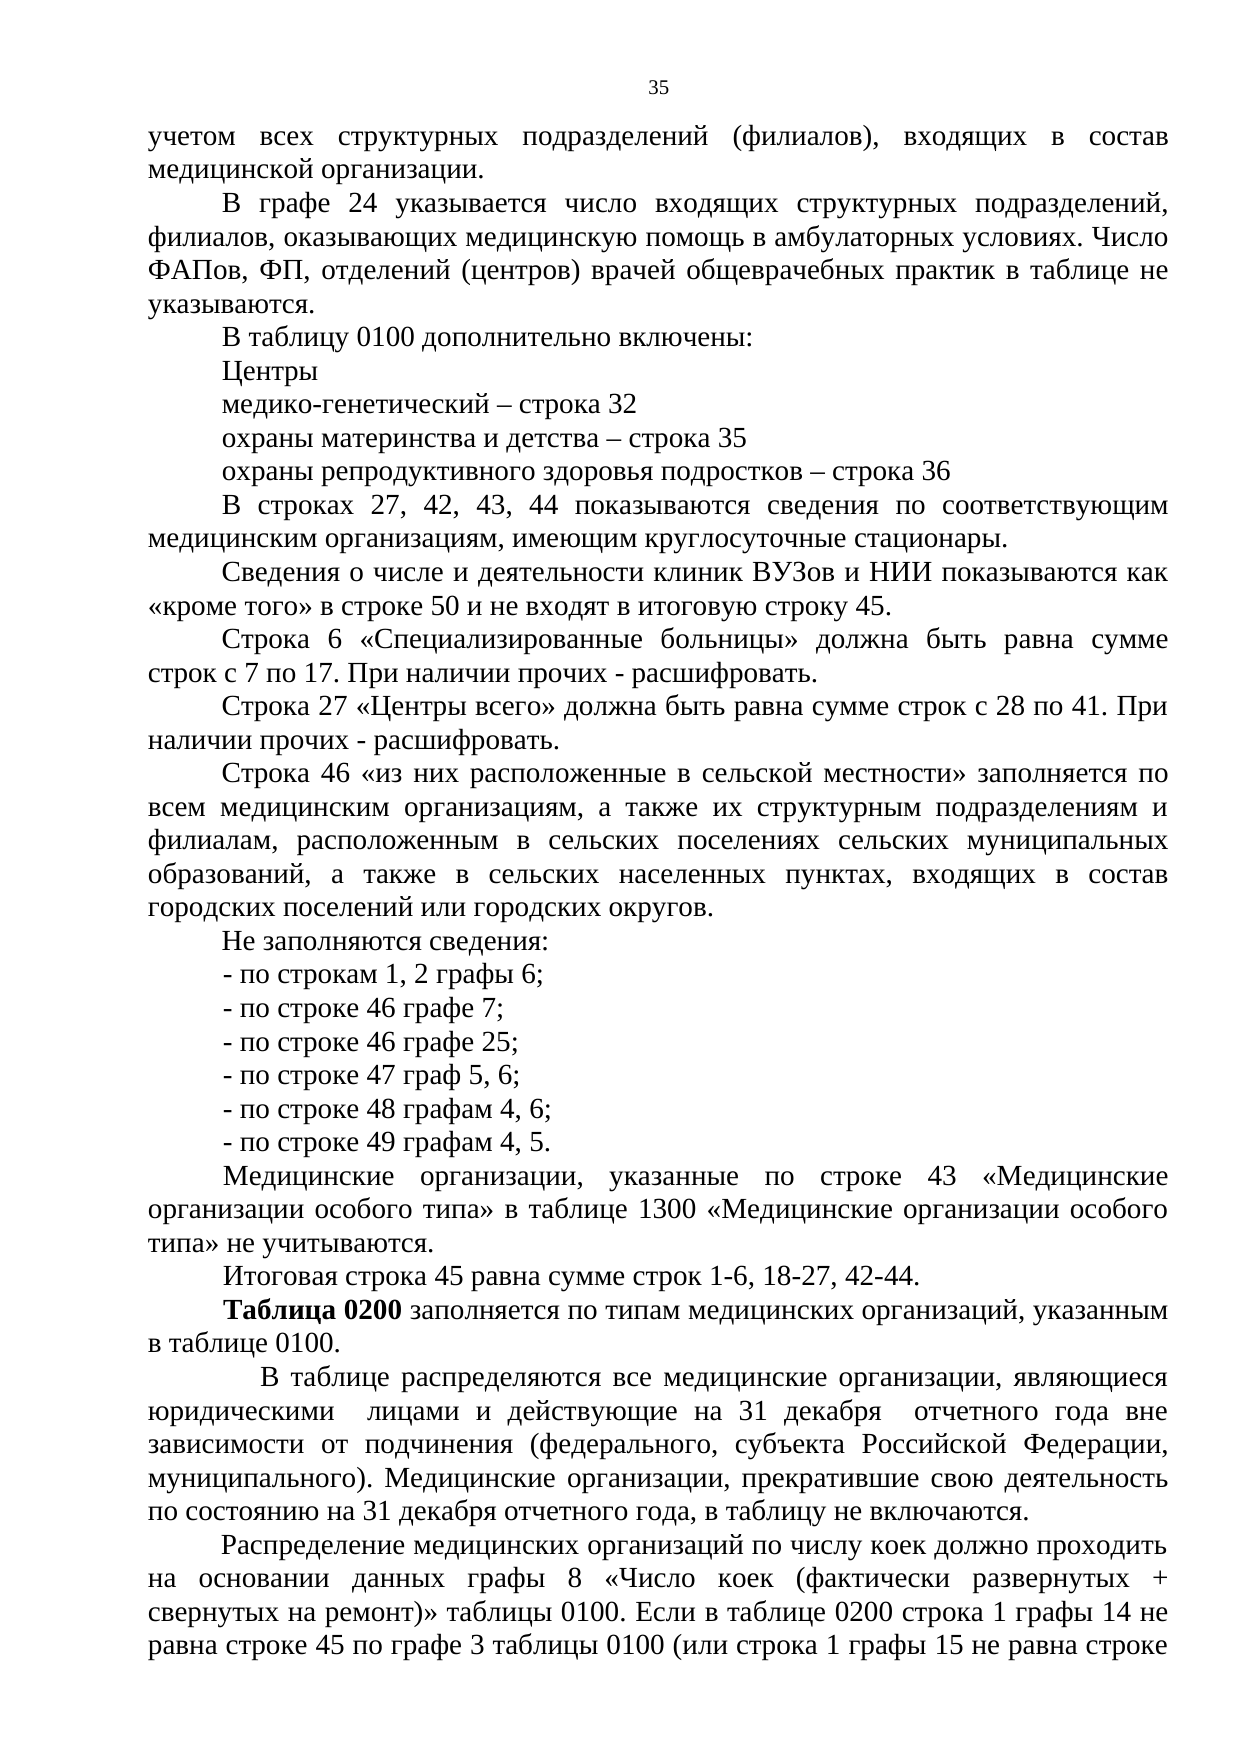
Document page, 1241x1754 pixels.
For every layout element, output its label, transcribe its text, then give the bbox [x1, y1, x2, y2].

text Таблица 0200 заполняется по типам медицинских организаций, указанным в таблице 0100. [148, 1292, 1169, 1359]
text В таблицу 0100 дополнительно включены: [148, 319, 1169, 353]
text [148, 1527, 1169, 1661]
text охраны материнства и детства – строка 35 [148, 420, 1169, 453]
text - по строке 46 графе 25; [148, 1024, 1169, 1057]
text В строках 27, 42, 43, 44 показываются сведения по соответствующим медицинским организациям, имеющим круглосуточные стационары. [148, 487, 1169, 554]
text Не заполняются сведения: [148, 923, 1169, 957]
text - по строке 46 графе 7; [148, 990, 1169, 1024]
text - по строке 48 графам 4, 6; [148, 1091, 1169, 1124]
text Строка 46 «из них расположенные в сельской местности» заполняется по всем медицинским организациям, а также их структурным подразделениям и филиалам, расположенным в сельских поселениях сельских муниципальных образований, а также в сельских населенных пунктах, входящих в состав городских поселений или городских округов. [148, 755, 1169, 923]
text Сведения о числе и деятельности клиник ВУЗов и НИИ показываются как «кроме того» в строке 50 и не входят в итоговую строку 45. [148, 554, 1169, 621]
text В графе 24 указывается число входящих структурных подразделений, филиалов, оказывающих медицинскую помощь в амбулаторных условиях. Число ФАПов, ФП, отделений (центров) врачей общеврачебных практик в таблице не указываются. [148, 185, 1169, 319]
text Строка 6 «Специализированные больницы» должна быть равна сумме строк с 7 по 17. При наличии прочих - расшифровать. [148, 621, 1169, 688]
text медико-генетический – строка 32 [148, 386, 1169, 420]
text Итоговая строка 45 равна сумме строк 1-6, 18-27, 42-44. [148, 1258, 1169, 1292]
text Строка 27 «Центры всего» должна быть равна сумме строк с 28 по 41. При наличии прочих - расшифровать. [148, 688, 1169, 755]
text - по строке 47 граф 5, 6; [148, 1057, 1169, 1091]
text - по строкам 1, 2 графы 6; [148, 957, 1169, 990]
text Медицинские организации, указанные по строке 43 «Медицинские организации особого типа» в таблице 1300 «Медицинские организации особого типа» не учитываются. [148, 1158, 1169, 1258]
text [148, 118, 1169, 185]
text охраны репродуктивного здоровья подростков – строка 36 [148, 453, 1169, 487]
text - по строке 49 графам 4, 5. [148, 1124, 1169, 1158]
text Центры [148, 353, 1169, 386]
text В таблице распределяются все медицинские организации, являющиеся юридическими лицами и действующие на 31 декабря отчетного года вне зависимости от подчинения (федерального, субъекта Российской Федерации, муниципального). Медицинские организации, прекратившие свою деятельность по состоянию на 31 декабря отчетного года, в таблицу не включаются. [148, 1359, 1169, 1527]
